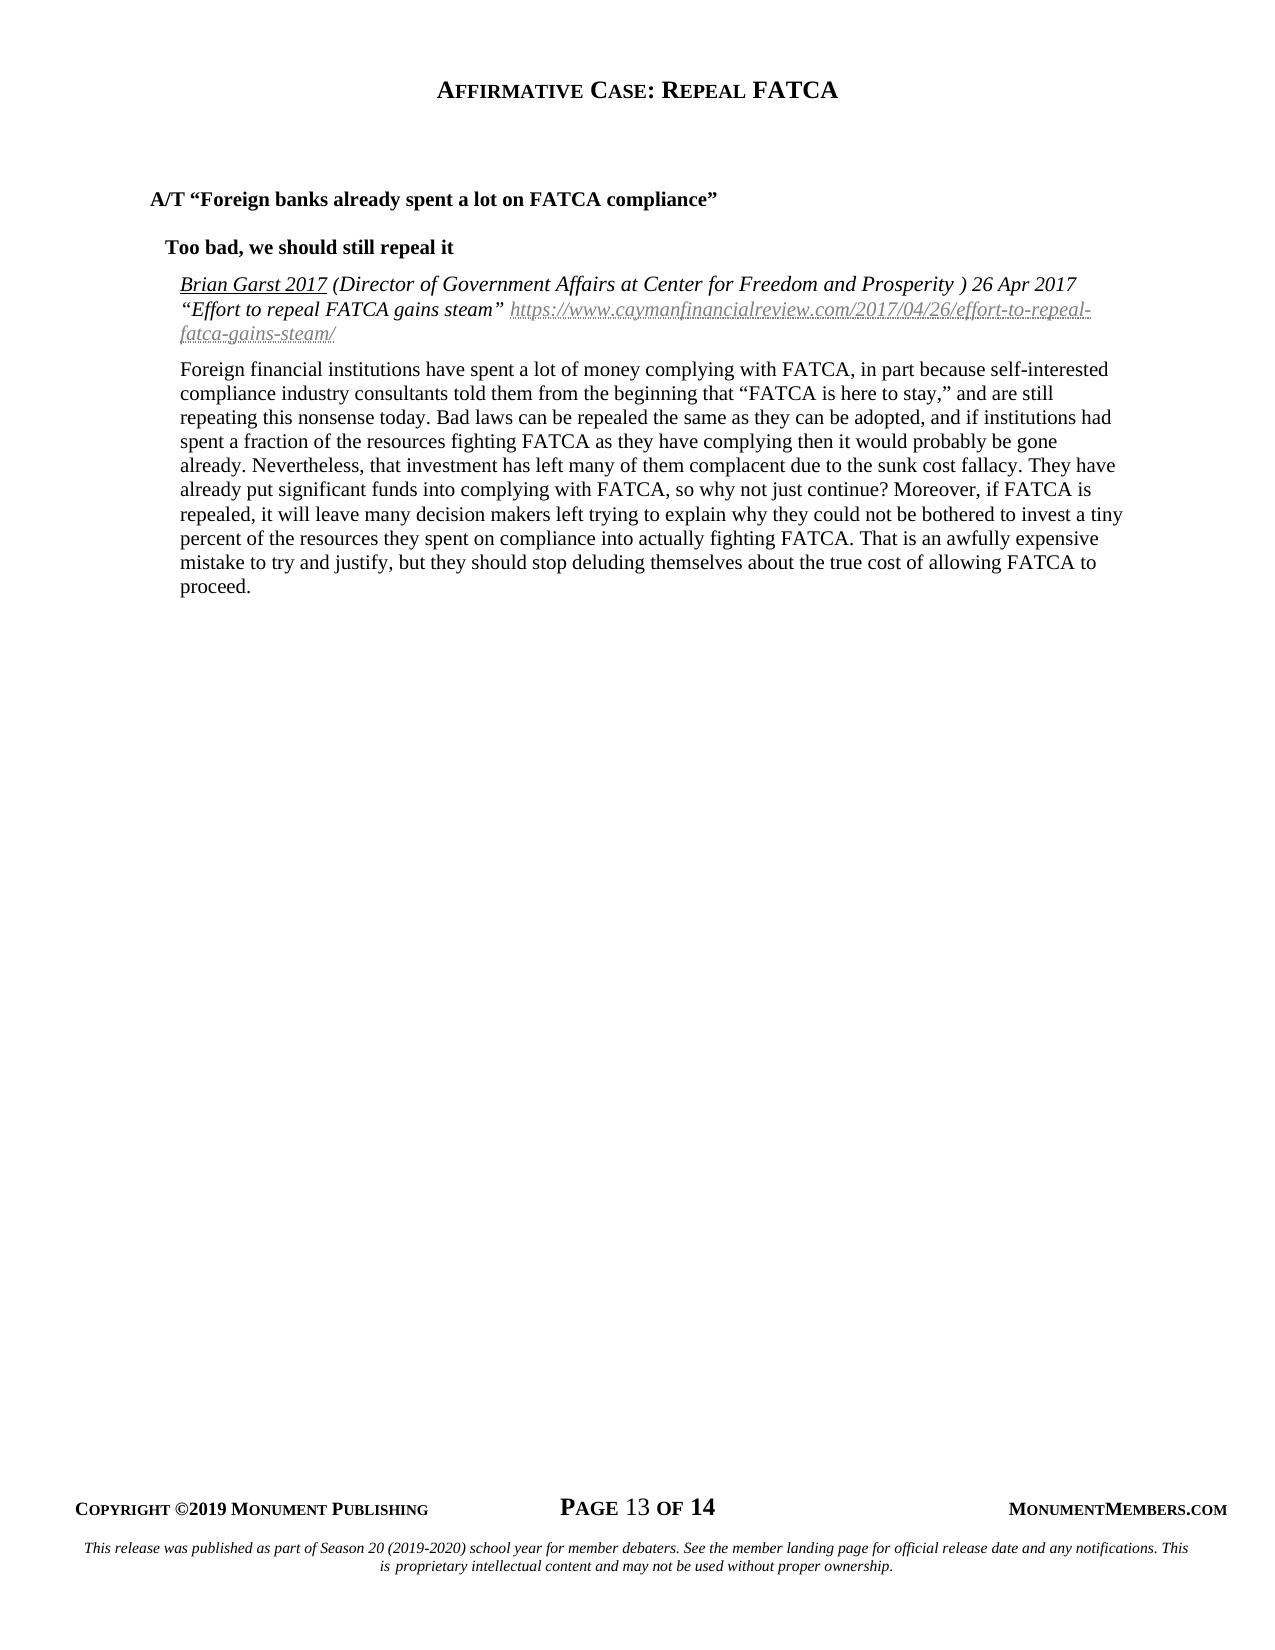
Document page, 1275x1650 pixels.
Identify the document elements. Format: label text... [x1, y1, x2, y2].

text A/T “Foreign banks already spent a lot on FATCA compliance” [150, 187, 1125, 211]
text Foreign financial institutions have spent a lot of money complying with FATCA, in part because self-interested compliance industry consultants told them from the beginning that “FATCA is here to stay,” and are still repeating this nonsense today. Bad laws can be repealed the same as they can be adopted, and if institutions had spent a fraction of the resources fighting FATCA as they have complying then it would probably be gone already. Nevertheless, that investment has left many of them complacent due to the sunk cost fallacy. They have already put significant funds into complying with FATCA, so why not just continue? Moreover, if FATCA is repealed, it will leave many decision makers left trying to explain why they could not be bothered to invest a tiny percent of the resources they spent on compliance into actually fighting FATCA. That is an awfully expensive mistake to try and justify, but they should stop deluding themselves about the true cost of allowing FATCA to proceed. [180, 357, 1125, 598]
text Brian Garst 2017 (Director of Government Affairs at Center for Freedom and Prosperity ) 26 Apr 2017 “Effort to repeal FATCA gains steam” https://www.caymanfinancialreview.com/2017/04/26/effort-to-repeal-fatca-gains-steam/ [180, 271, 1125, 344]
text Too bad, we should still repeal it [165, 235, 1125, 259]
